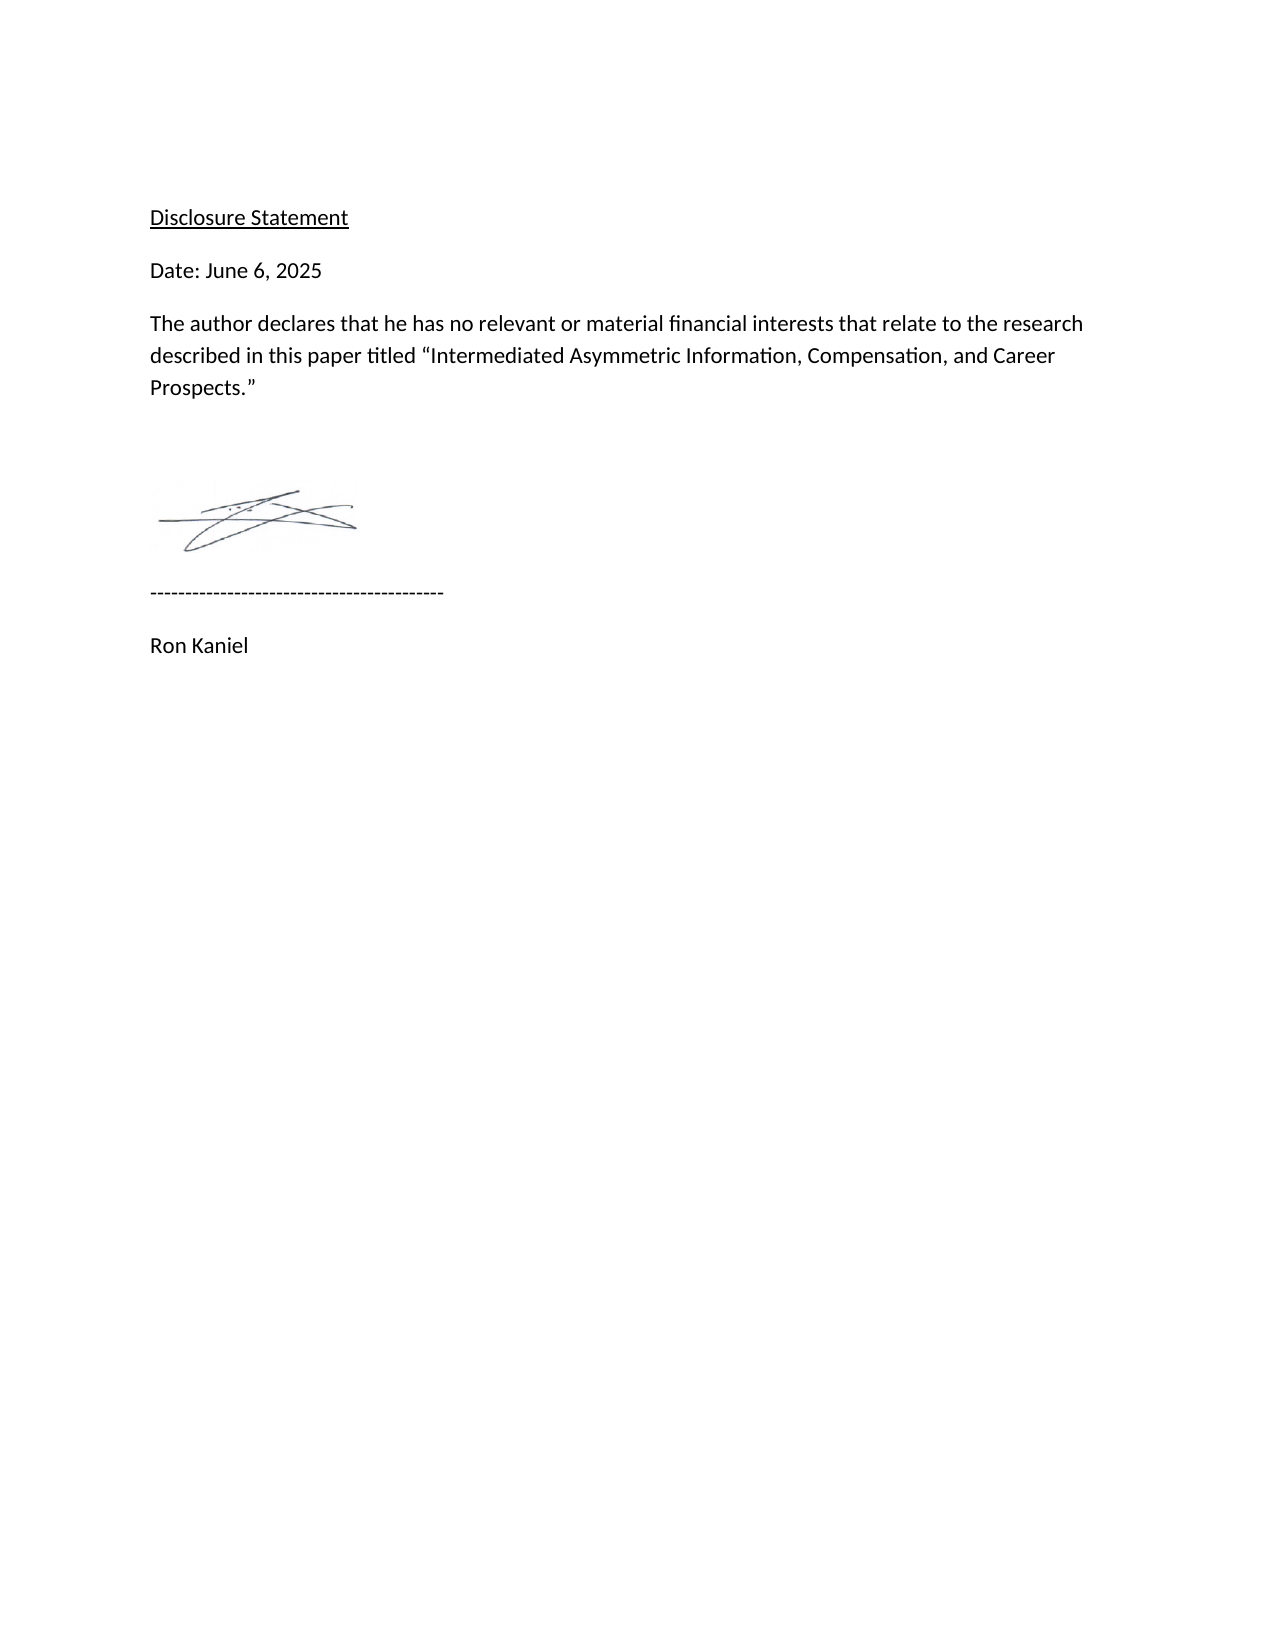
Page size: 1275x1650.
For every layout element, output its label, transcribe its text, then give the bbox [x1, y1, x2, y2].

text Ron Kaniel [150, 631, 1125, 659]
text The author declares that he has no relevant or material financial interests that relate to the research described in this paper titled “Intermediated Asymmetric Information, Compensation, and Career Prospects.” [150, 309, 1125, 401]
text Date: June 6, 2025 [150, 256, 1125, 284]
text Disclosure Statement [150, 203, 1125, 231]
text ------------------------------------------ [150, 578, 1125, 606]
